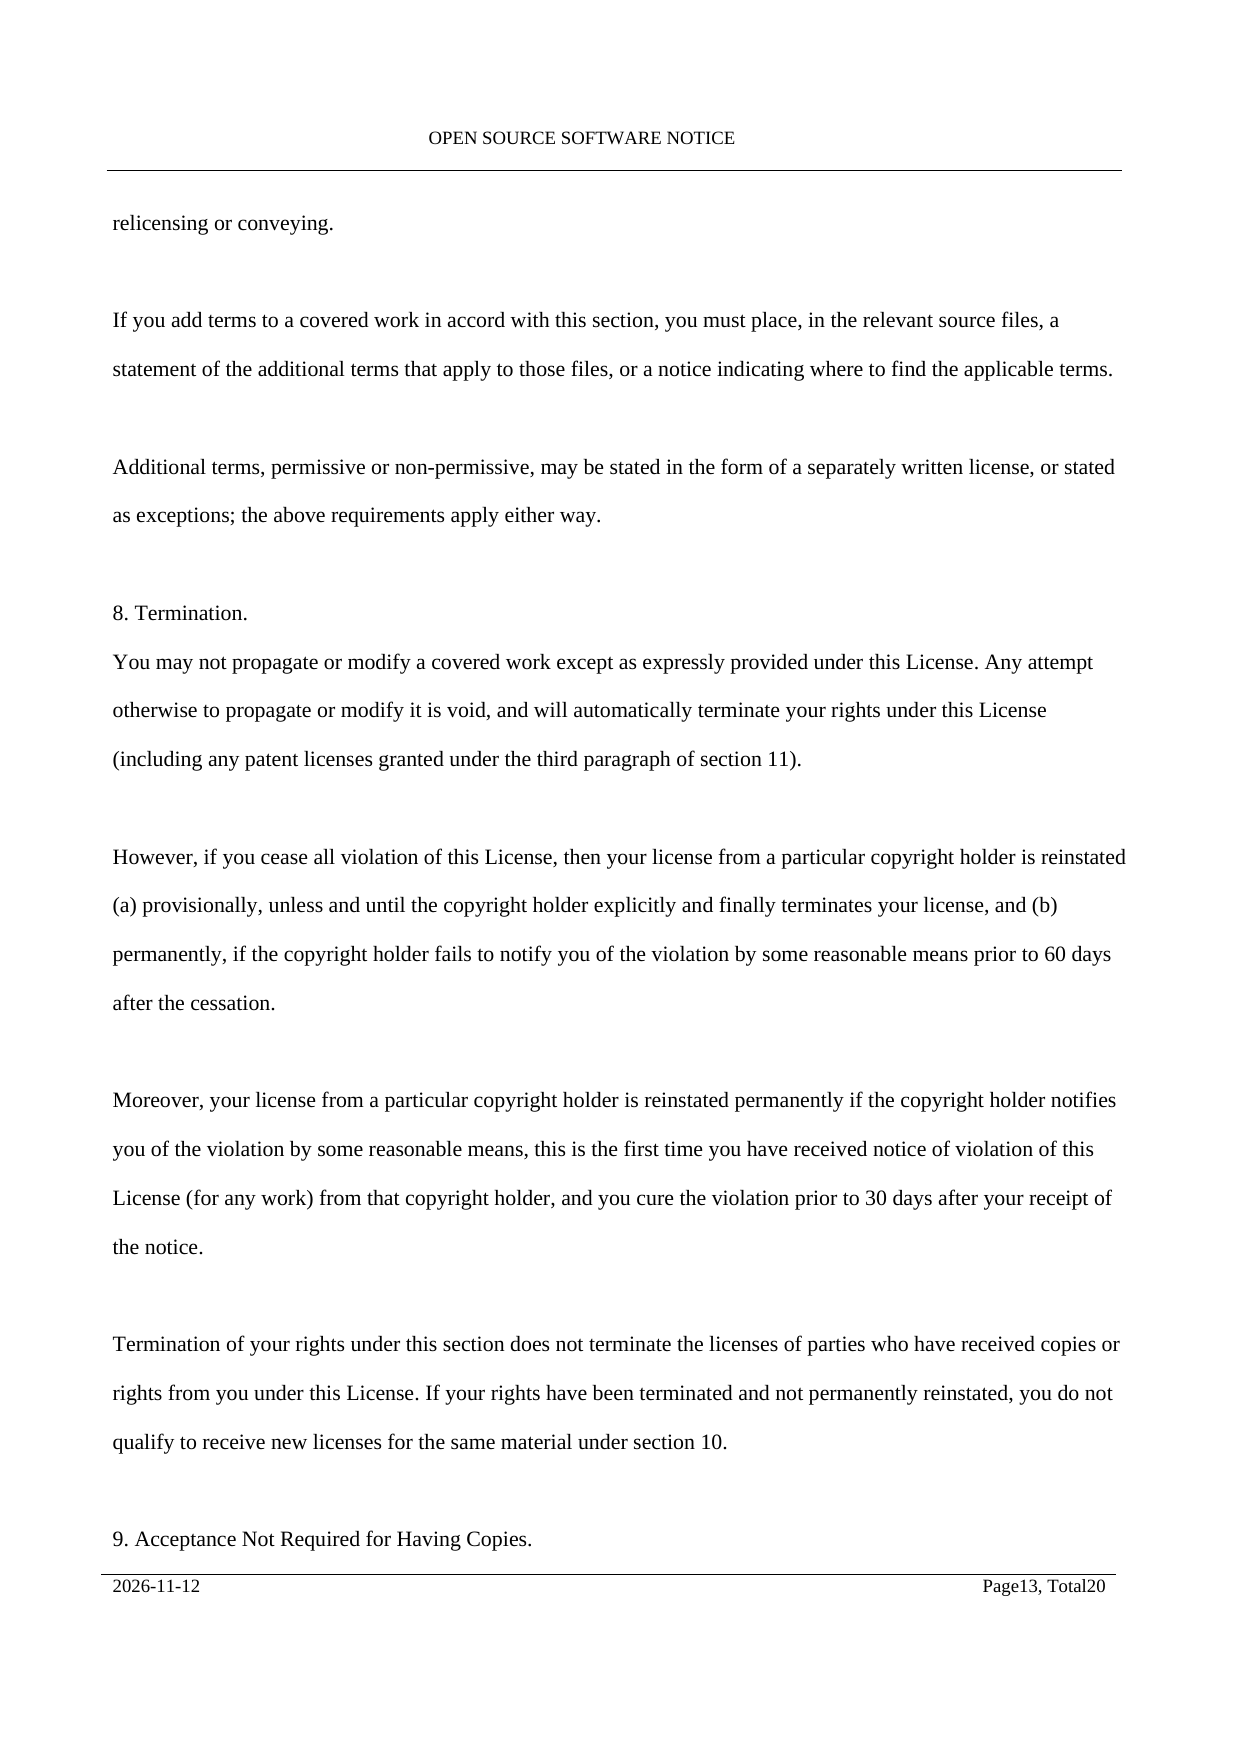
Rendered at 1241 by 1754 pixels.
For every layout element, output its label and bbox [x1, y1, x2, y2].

text [112, 206, 1128, 1555]
